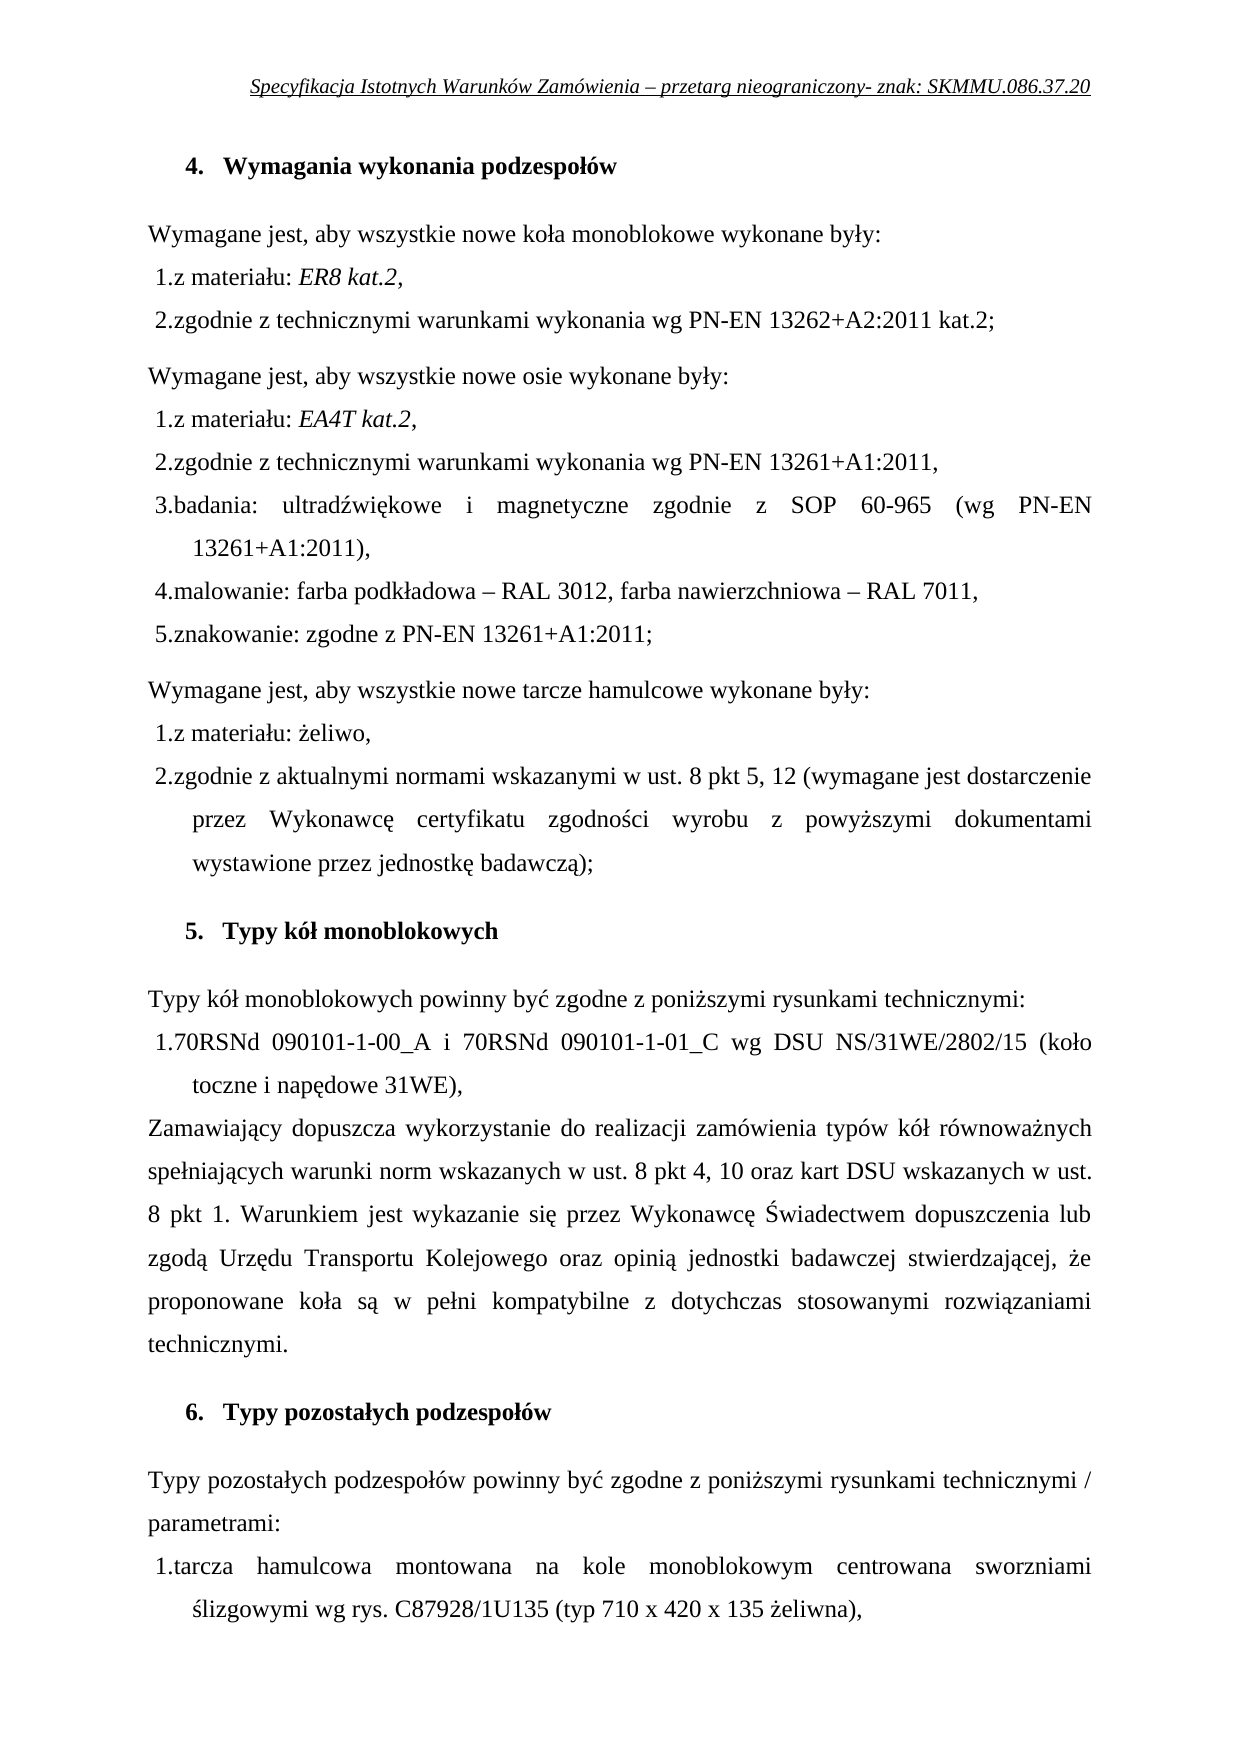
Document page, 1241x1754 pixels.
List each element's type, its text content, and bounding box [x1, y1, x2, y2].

text Wymagane jest, aby wszystkie nowe koła monoblokowe wykonane były: [148, 219, 1092, 248]
list z materiału: EA4T kat.2, [154, 404, 1092, 433]
text Typy kół monoblokowych powinny być zgodne z poniższymi rysunkami technicznymi: [148, 984, 1092, 1013]
list zgodnie z aktualnymi normami wskazanymi w ust. 8 pkt 5, 12 (wymagane jest dostarczenie przez Wykonawcę certyfikatu zgodności wyrobu z powyższymi dokumentami wystawione przez jednostkę badawczą); [154, 761, 1092, 876]
text Typy pozostałych podzespołów powinny być zgodne z poniższymi rysunkami technicznymi / parametrami: [148, 1465, 1092, 1537]
text Wymagane jest, aby wszystkie nowe tarcze hamulcowe wykonane były: [148, 675, 1092, 704]
list badania: ultradźwiękowe i magnetyczne zgodnie z SOP 60-965 (wg PN-EN 13261+A1:2011), [154, 490, 1092, 562]
list Wymagania wykonania podzespołów [185, 151, 1092, 179]
list znakowanie: zgodne z PN-EN 13261+A1:2011; [154, 619, 1092, 648]
list 70RSNd 090101-1-00_A i 70RSNd 090101-1-01_C wg DSU NS/31WE/2802/15 (koło toczne i napędowe 31WE), [154, 1027, 1092, 1099]
list z materiału: żeliwo, [154, 718, 1092, 747]
list zgodnie z technicznymi warunkami wykonania wg PN-EN 13261+A1:2011, [154, 447, 1092, 476]
text Zamawiający dopuszcza wykorzystanie do realizacji zamówienia typów kół równoważnych spełniających warunki norm wskazanych w ust. 8 pkt 4, 10 oraz kart DSU wskazanych w ust. 8 pkt 1. Warunkiem jest wykazanie się przez Wykonawcę Świadectwem dopuszczenia lub zgodą Urzędu Transportu Kolejowego oraz opinią jednostki badawczej stwierdzającej, że proponowane koła są w pełni kompatybilne z dotychczas stosowanymi rozwiązaniami technicznymi. [148, 1113, 1092, 1358]
list z materiału: ER8 kat.2, [154, 262, 1092, 291]
list zgodnie z technicznymi warunkami wykonania wg PN-EN 13262+A2:2011 kat.2; [154, 305, 1092, 334]
list Typy kół monoblokowych [185, 916, 1092, 944]
text Wymagane jest, aby wszystkie nowe osie wykonane były: [148, 361, 1092, 389]
list tarcza hamulcowa montowana na kole monoblokowym centrowana sworzniami ślizgowymi wg rys. C87928/1U135 (typ 710 x 420 x 135 żeliwna), [154, 1551, 1092, 1623]
list Typy pozostałych podzespołów [185, 1397, 1092, 1426]
list malowanie: farba podkładowa – RAL 3012, farba nawierzchniowa – RAL 7011, [154, 576, 1092, 605]
